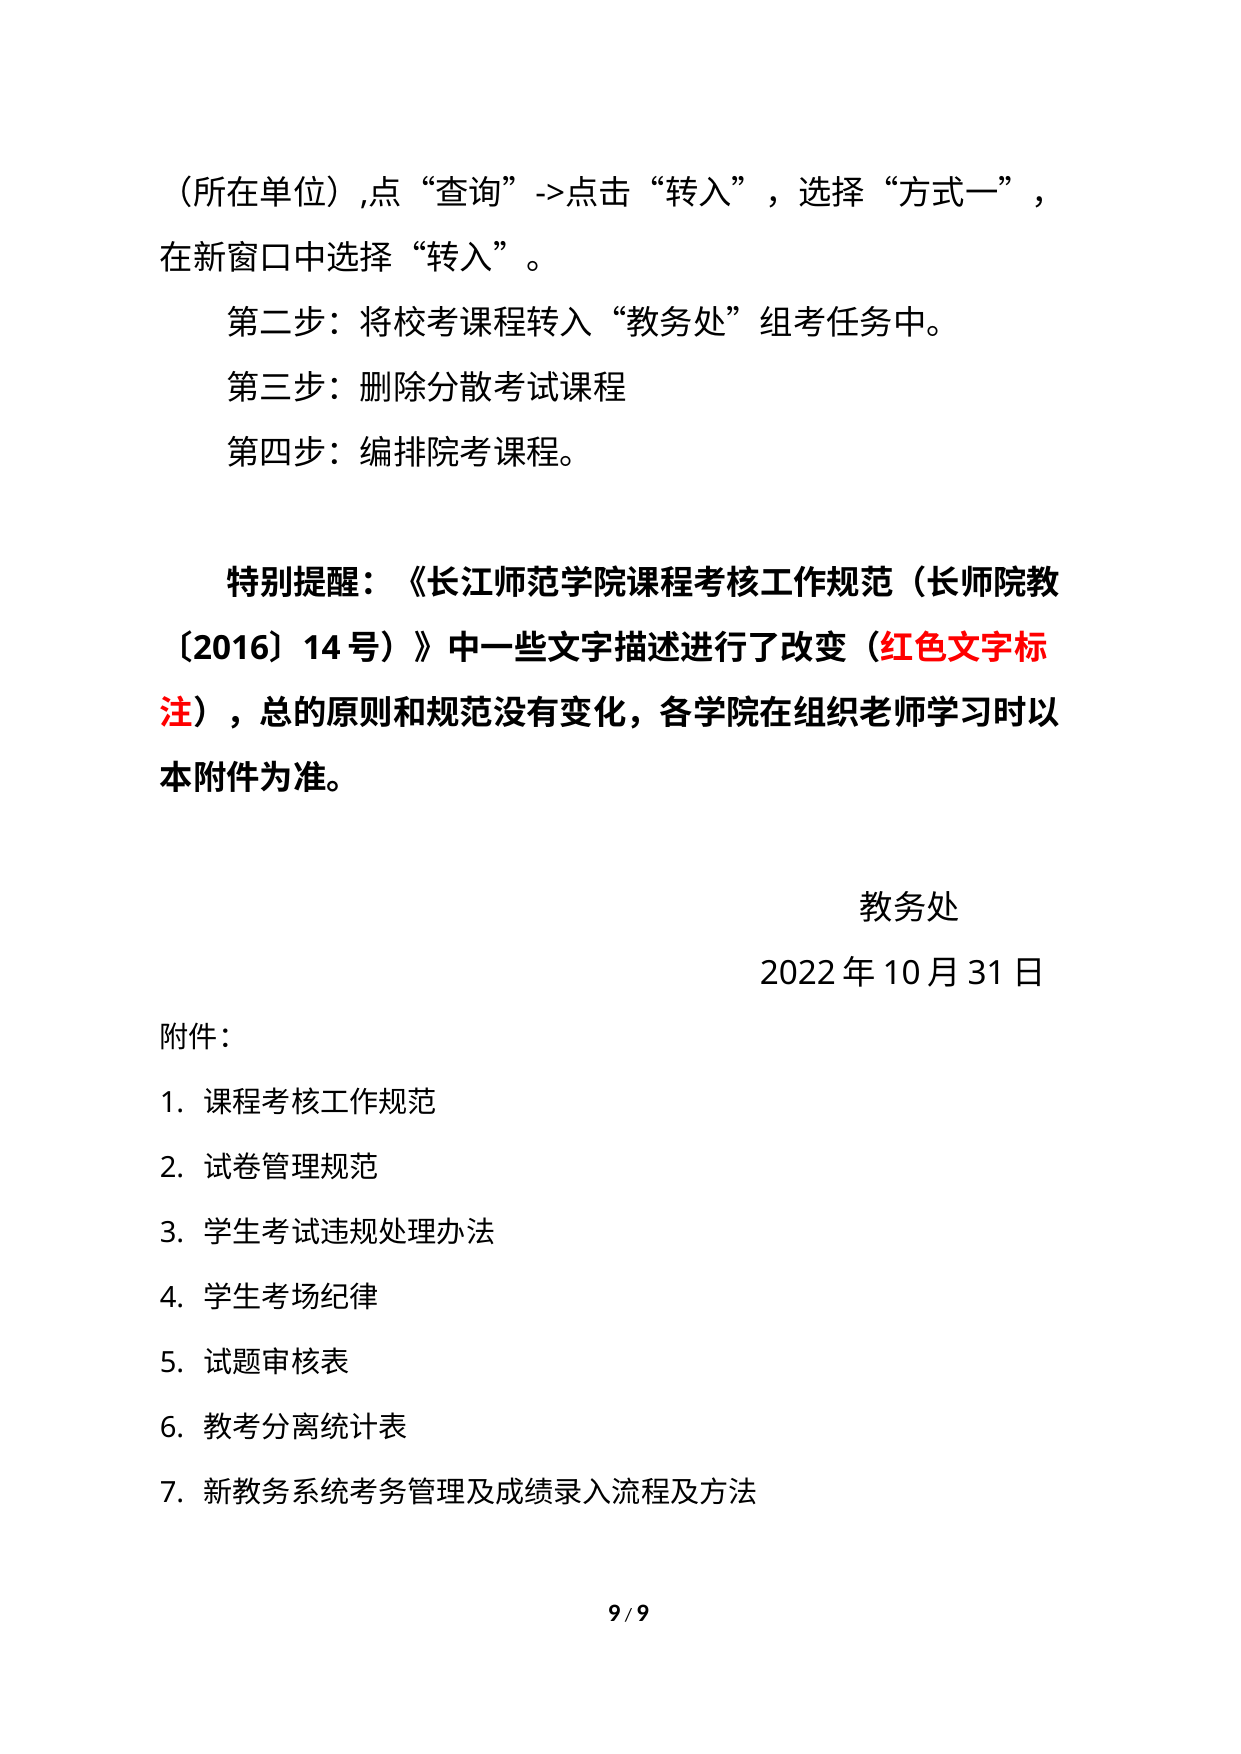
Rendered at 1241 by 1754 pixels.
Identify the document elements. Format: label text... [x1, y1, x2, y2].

list 2022年10月31日 [159, 937, 1092, 1002]
list 学生考场纪律 [159, 1262, 1092, 1327]
list 第四步：编排院考课程。 [159, 417, 1092, 482]
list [159, 157, 1092, 287]
list 特别提醒：《长江师范学院课程考核工作规范（长师院教 〔2016〕14号）》中一些文字描述进行了改变（红色文字标注），总的原则和规范没有变化，各学院在组织老师学习时以本附件为准。 [159, 547, 1092, 807]
list 新教务系统考务管理及成绩录入流程及方法 [159, 1457, 1092, 1522]
list 学生考试违规处理办法 [159, 1197, 1092, 1262]
list 试题审核表 [159, 1327, 1092, 1392]
list 附件： [159, 1002, 1092, 1067]
list 课程考核工作规范 [159, 1067, 1092, 1132]
list 教务处 [159, 872, 1092, 937]
list 第二步：将校考课程转入“教务处”组考任务中。 [159, 287, 1092, 352]
list 试卷管理规范 [159, 1132, 1092, 1197]
list 教考分离统计表 [159, 1392, 1092, 1457]
list 第三步：删除分散考试课程 [159, 352, 1092, 417]
